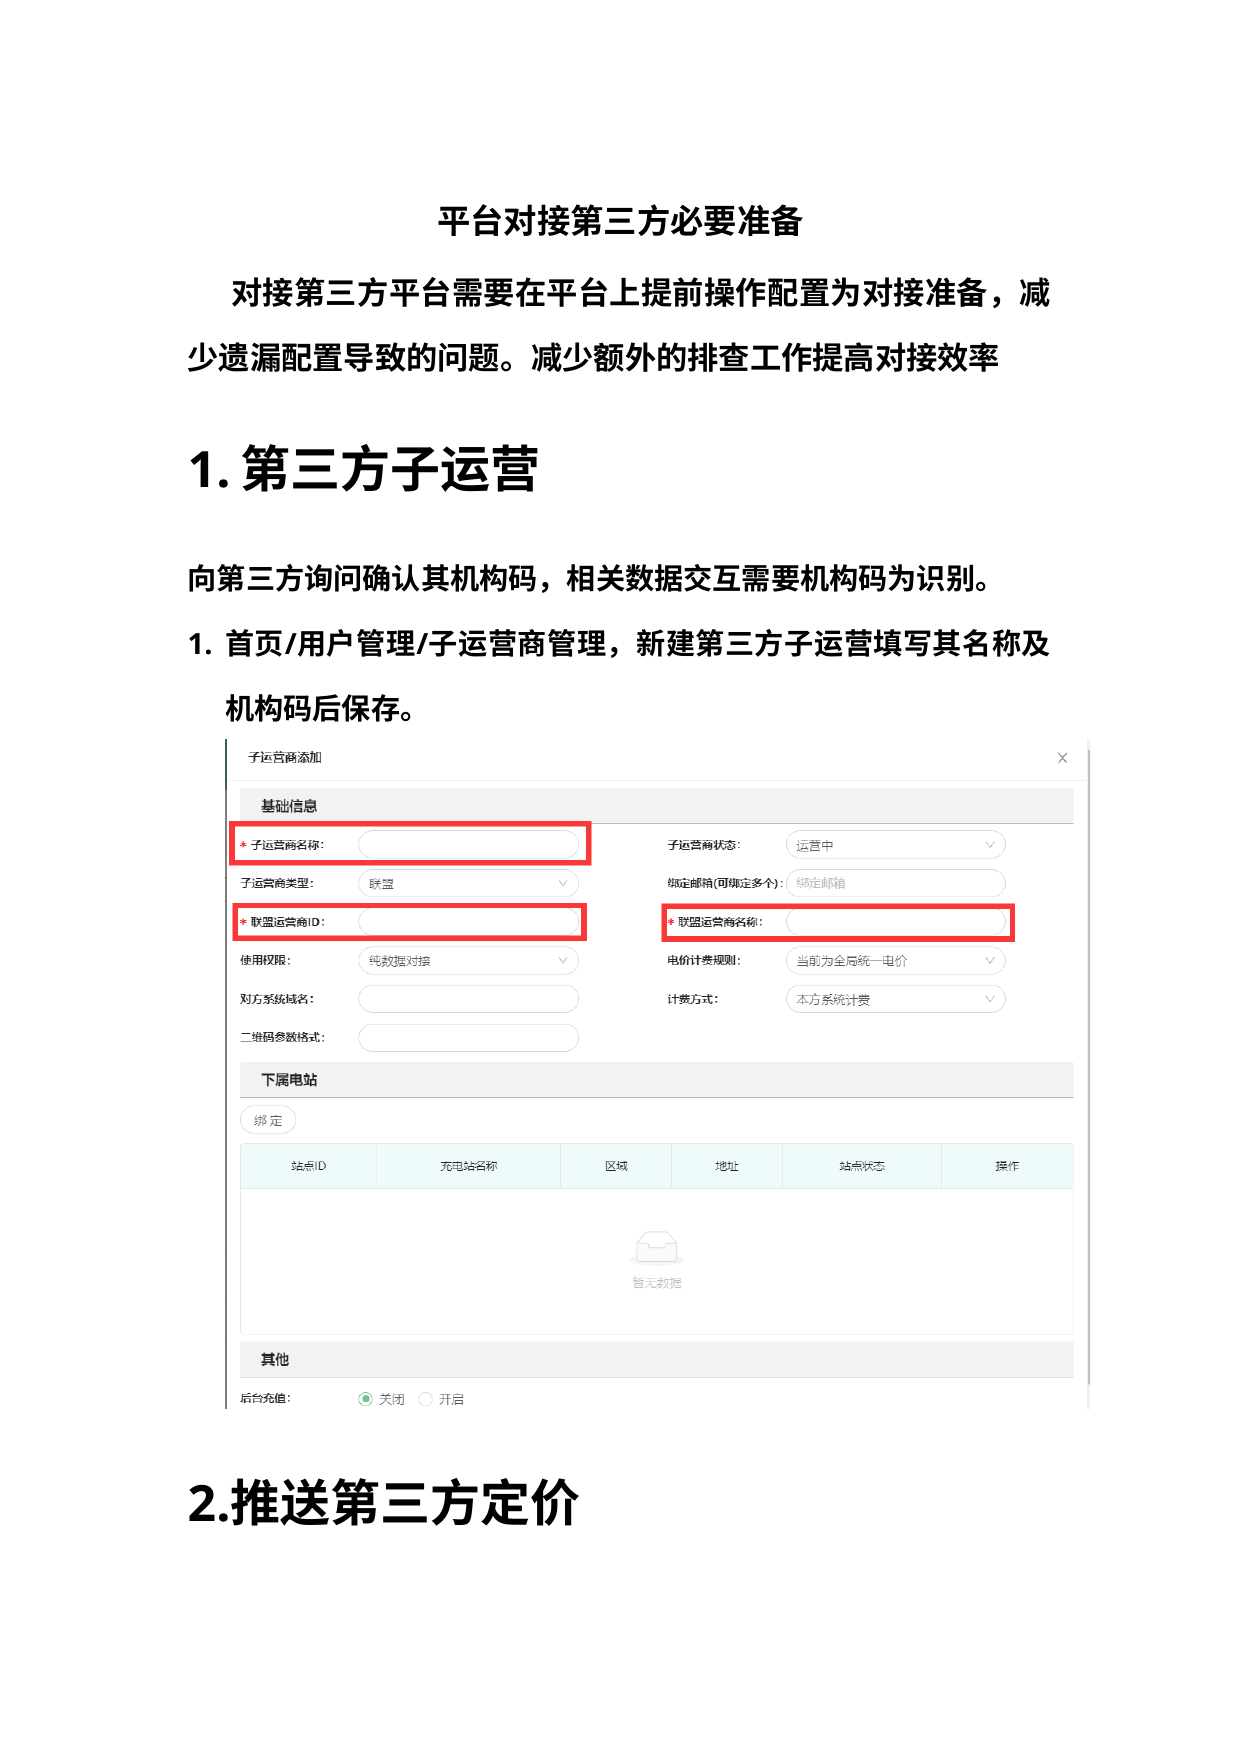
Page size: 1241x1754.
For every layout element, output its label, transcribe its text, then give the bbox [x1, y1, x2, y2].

text 对接第三方平台需要在平台上提前操作配置为对接准备，减少遗漏配置导致的问题。减少额外的排查工作提高对接效率 [187, 258, 1053, 388]
subtitle 2.推送第三方定价 [187, 1451, 1053, 1548]
text 向第三方询问确认其机构码，相关数据交互需要机构码为识别。 [187, 544, 1053, 609]
list 首页/用户管理/子运营商管理，新建第三方子运营填写其名称及机构码后保存。 [187, 609, 1053, 739]
title 平台对接第三方必要准备 [187, 187, 1053, 252]
picture [225, 739, 1091, 1409]
subtitle 第三方子运营 [187, 417, 1053, 515]
